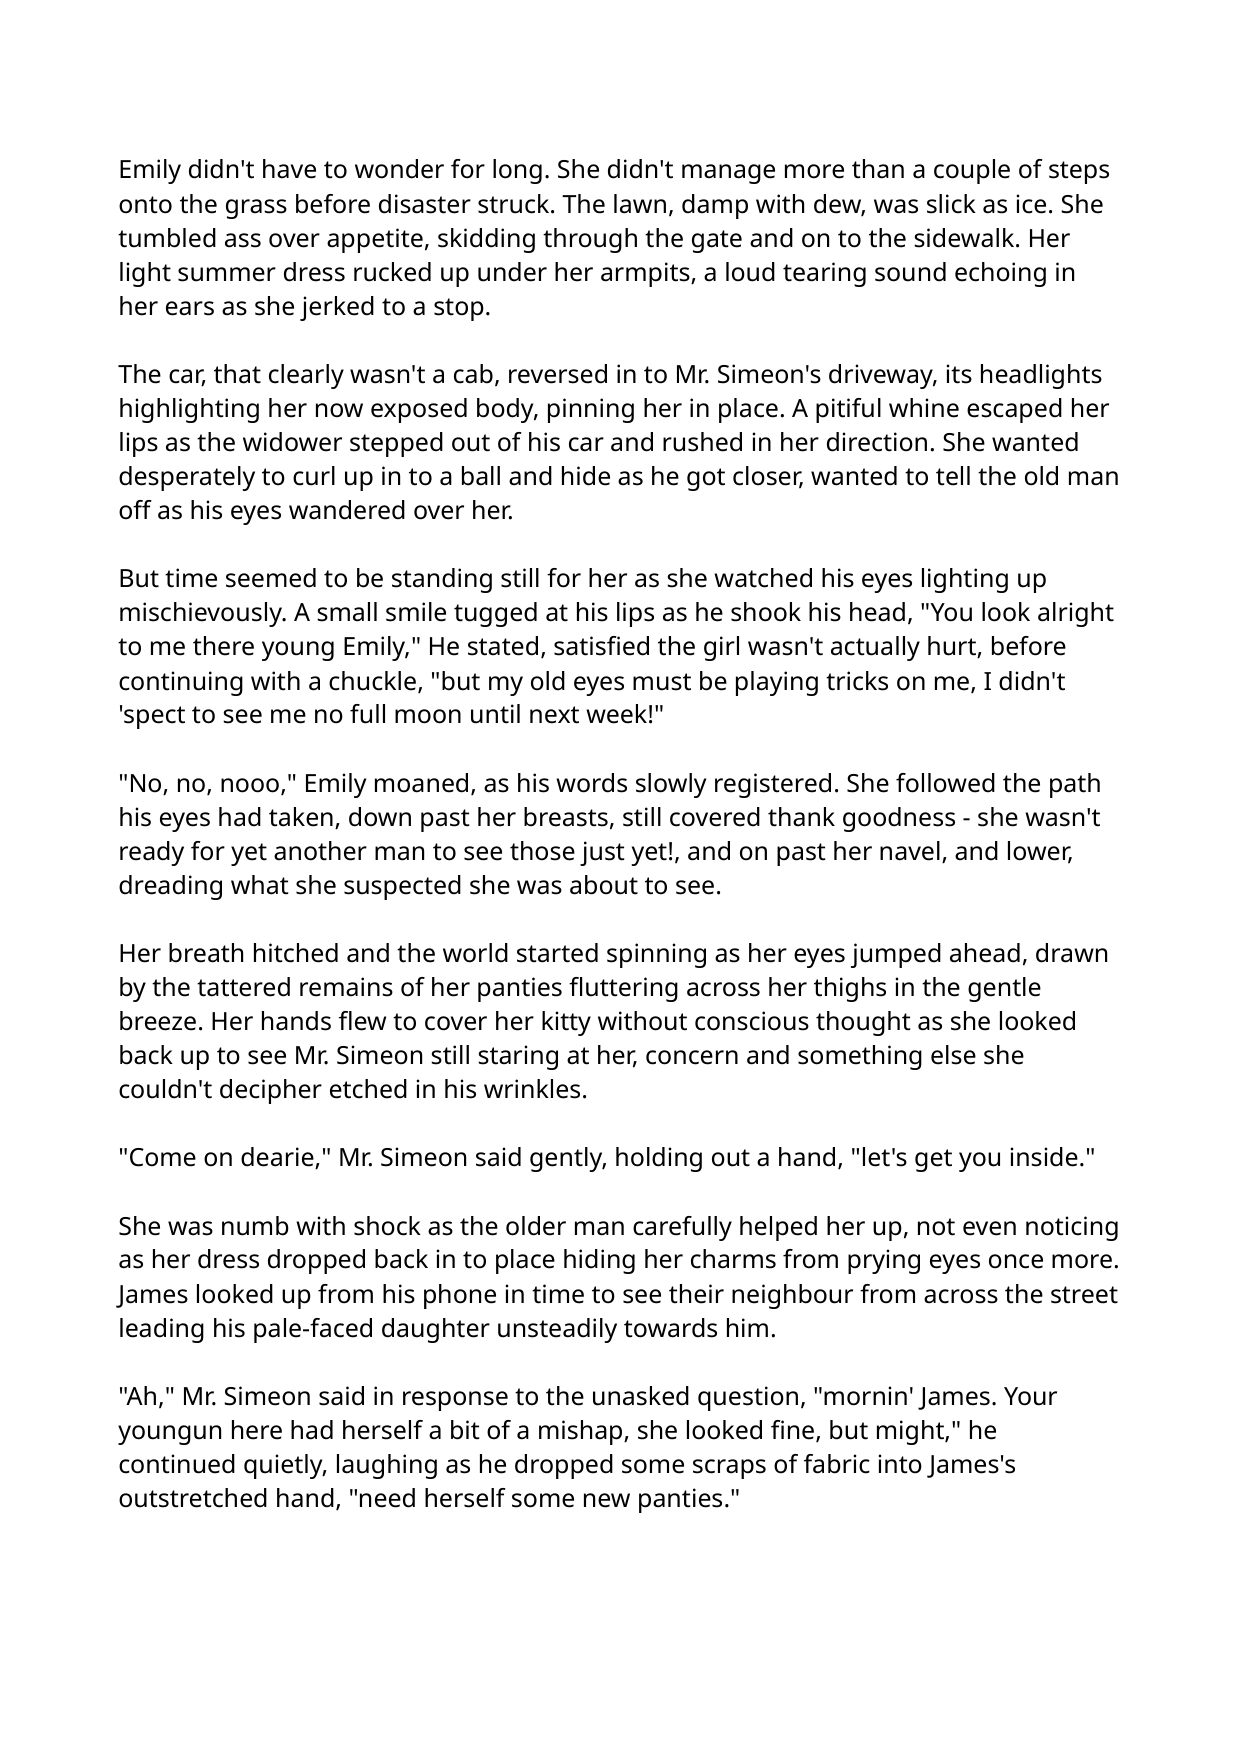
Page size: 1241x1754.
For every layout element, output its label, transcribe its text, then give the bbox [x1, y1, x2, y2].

text "Ah," Mr. Simeon said in response to the unasked question, "mornin' James. Your youngun here had herself a bit of a mishap, she looked fine, but might," he continued quietly, laughing as he dropped some scraps of fabric into James's outstretched hand, "need herself some new panties." [118, 1378, 1122, 1515]
text "No, no, nooo," Emily moaned, as his words slowly registered. She followed the path his eyes had taken, down past her breasts, still covered thank goodness - she wasn't ready for yet another man to see those just yet!, and on past her navel, and lower, dreading what she suspected she was about to see. [118, 765, 1122, 902]
text But time seemed to be standing still for her as she watched his eyes lighting up mischievously. A small smile tugged at his lips as he shook his head, "You look alright to me there young Emily," He stated, satisfied the girl wasn't actually hurt, before continuing with a chuckle, "but my old eyes must be playing tricks on me, I didn't 'spect to see me no full moon until next week!" [118, 561, 1122, 731]
text "Come on dearie," Mr. Simeon said gently, holding out a hand, "let's get you inside." [118, 1140, 1122, 1174]
text The car, that clearly wasn't a cab, reversed in to Mr. Simeon's driveway, its headlights highlighting her now exposed body, pinning her in place. A pitiful whine escaped her lips as the widower stepped out of his car and rushed in her direction. She wanted desperately to curl up in to a ball and hide as he got closer, wanted to tell the old man off as his eyes wandered over her. [118, 357, 1122, 527]
text Emily didn't have to wonder for long. She didn't manage more than a couple of steps onto the grass before disaster struck. The lawn, damp with dew, was slick as ice. She tumbled ass over appetite, skidding through the gate and on to the sidewalk. Her light summer dress rucked up under her armpits, a loud tearing sound echoing in her ears as she jerked to a stop. [118, 152, 1122, 322]
text Her breath hitched and the world started spinning as her eyes jumped ahead, drawn by the tattered remains of her panties fluttering across her thighs in the gentle breeze. Her hands flew to cover her kitty without conscious thought as she looked back up to see Mr. Simeon still staring at her, concern and something else she couldn't decipher etched in his wrinkles. [118, 936, 1122, 1106]
text She was numb with shock as the older man carefully helped her up, not even noticing as her dress dropped back in to place hiding her charms from prying eyes once more. James looked up from his phone in time to see their neighbour from across the street leading his pale-faced daughter unsteadily towards him. [118, 1208, 1122, 1344]
